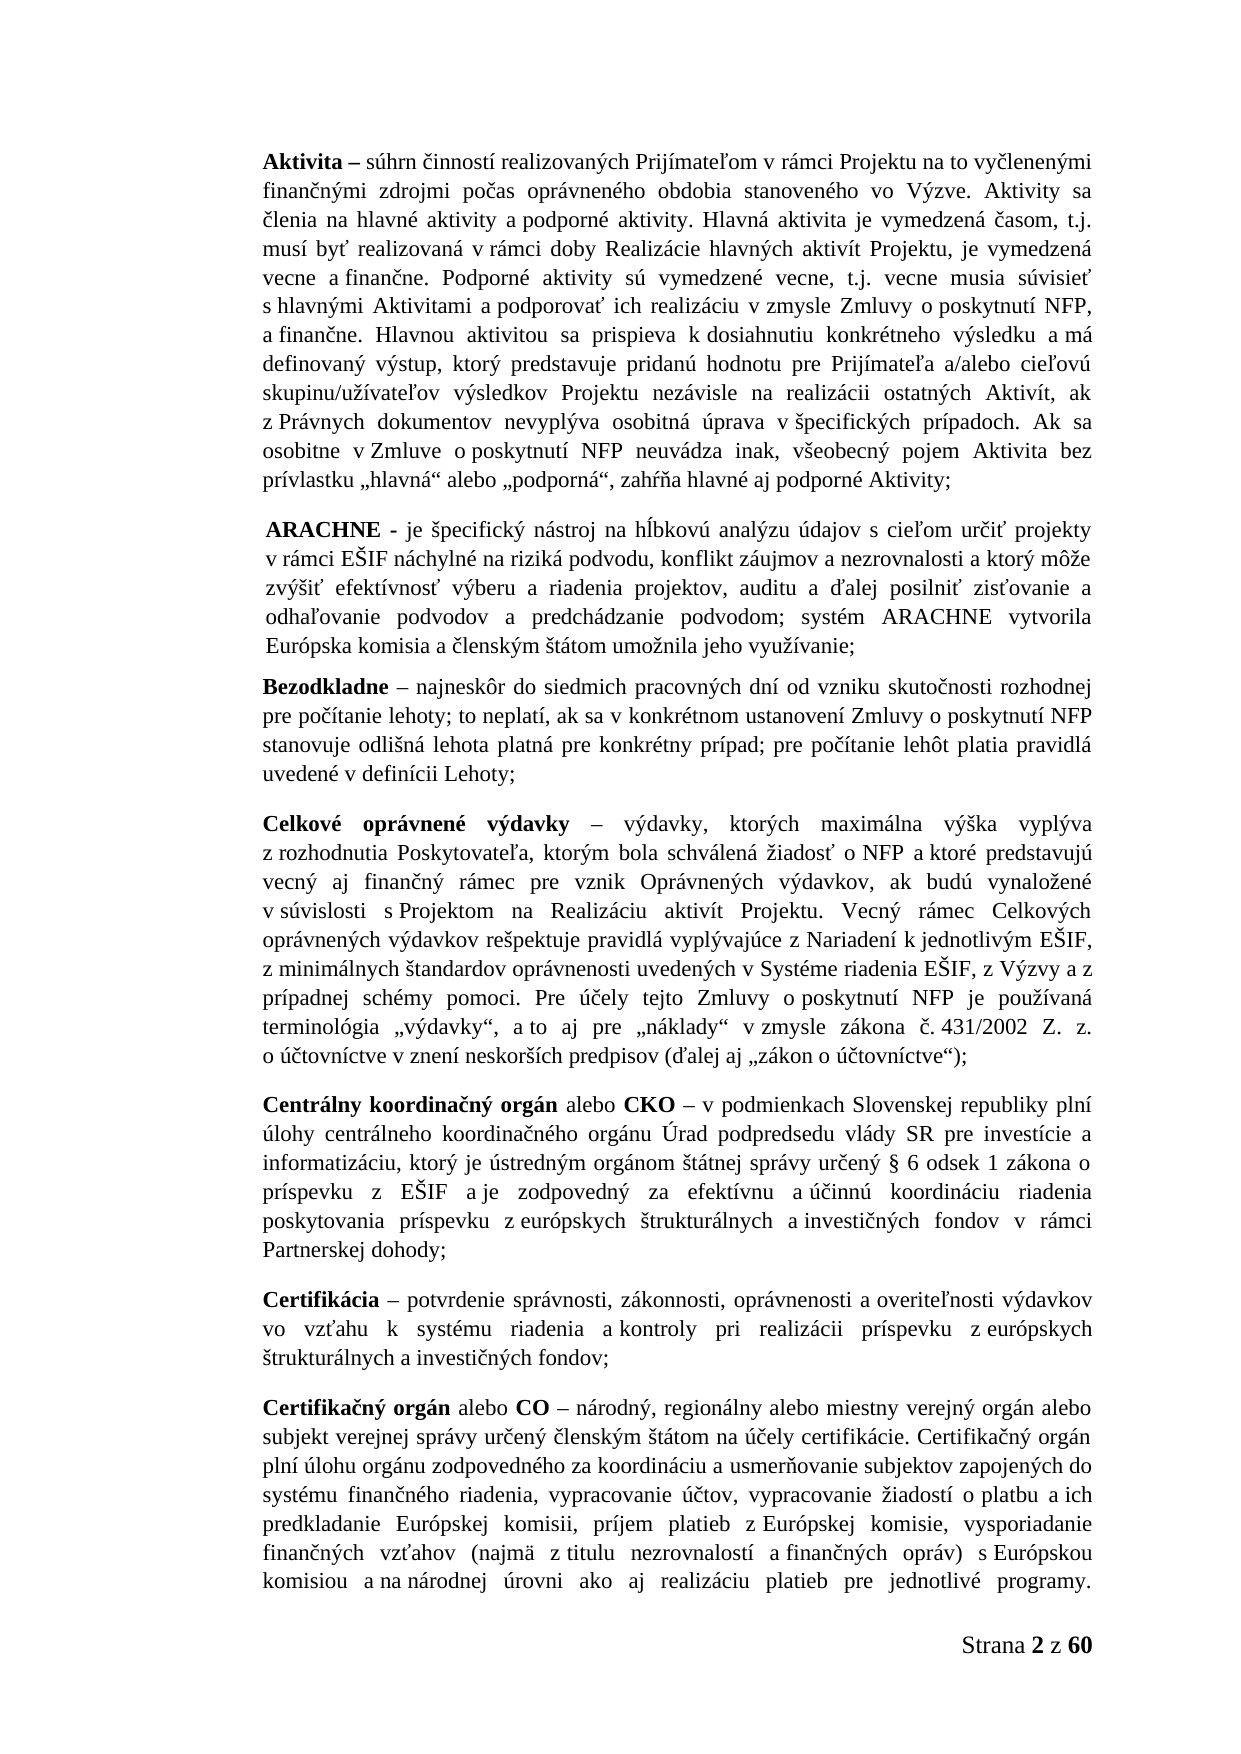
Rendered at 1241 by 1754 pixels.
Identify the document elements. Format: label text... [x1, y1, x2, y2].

text Centrálny koordinačný orgán alebo CKO – v podmienkach Slovenskej republiky plní úlohy centrálneho koordinačného orgánu Úrad podpredsedu vlády SR pre investície a informatizáciu, ktorý je ústredným orgánom štátnej správy určený § 6 odsek 1 zákona o príspevku z EŠIF a je zodpovedný za efektívnu a účinnú koordináciu riadenia poskytovania príspevku z európskych štrukturálnych a investičných fondov v rámci Partnerskej dohody; [262, 1091, 1092, 1263]
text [262, 1394, 1092, 1594]
list ARACHNE - je špecifický nástroj na hĺbkovú analýzu údajov s cieľom určiť projekty v rámci EŠIF náchylné na riziká podvodu, konflikt záujmov a nezrovnalosti a ktorý môže zvýšiť efektívnosť výberu a riadenia projektov, auditu a ďalej posilniť zisťovanie a odhaľovanie podvodov a predchádzanie podvodom; systém ARACHNE vytvorila Európska komisia a členským štátom umožnila jeho využívanie; [265, 516, 1092, 658]
text Aktivita – súhrn činností realizovaných Prijímateľom v rámci Projektu na to vyčlenenými finančnými zdrojmi počas oprávneného obdobia stanoveného vo Výzve. Aktivity sa členia na hlavné aktivity a podporné aktivity. Hlavná aktivita je vymedzená časom, t.j. musí byť realizovaná v rámci doby Realizácie hlavných aktivít Projektu, je vymedzená vecne a finančne. Podporné aktivity sú vymedzené vecne, t.j. vecne musia súvisieť s hlavnými Aktivitami a podporovať ich realizáciu v zmysle Zmluvy o poskytnutí NFP, a finančne. Hlavnou aktivitou sa prispieva k dosiahnutiu konkrétneho výsledku a má definovaný výstup, ktorý predstavuje pridanú hodnotu pre Prijímateľa a/alebo cieľovú skupinu/užívateľov výsledkov Projektu nezávisle na realizácii ostatných Aktivít, ak z Právnych dokumentov nevyplýva osobitná úprava v špecifických prípadoch. Ak sa osobitne v Zmluve o poskytnutí NFP neuvádza inak, všeobecný pojem Aktivita bez prívlastku „hlavná“ alebo „podporná“, zahŕňa hlavné aj podporné Aktivity; [262, 148, 1092, 493]
text Bezodkladne – najneskôr do siedmich pracovných dní od vzniku skutočnosti rozhodnej pre počítanie lehoty; to neplatí, ak sa v konkrétnom ustanovení Zmluvy o poskytnutí NFP stanovuje odlišná lehota platná pre konkrétny prípad; pre počítanie lehôt platia pravidlá uvedené v definícii Lehoty; [262, 673, 1092, 787]
text Certifikácia – potvrdenie správnosti, zákonnosti, oprávnenosti a overiteľnosti výdavkov vo vzťahu k systému riadenia a kontroly pri realizácii príspevku z európskych štrukturálnych a investičných fondov; [262, 1286, 1092, 1370]
text Celkové oprávnené výdavky – výdavky, ktorých maximálna výška vyplýva z rozhodnutia Poskytovateľa, ktorým bola schválená žiadosť o NFP a ktoré predstavujú vecný aj finančný rámec pre vznik Oprávnených výdavkov, ak budú vynaložené v súvislosti s Projektom na Realizáciu aktivít Projektu. Vecný rámec Celkových oprávnených výdavkov rešpektuje pravidlá vyplývajúce z Nariadení k jednotlivým EŠIF, z minimálnych štandardov oprávnenosti uvedených v Systéme riadenia EŠIF, z Výzvy a z prípadnej schémy pomoci. Pre účely tejto Zmluvy o poskytnutí NFP je používaná terminológia „výdavky“, a to aj pre „náklady“ v zmysle zákona č. 431/2002 Z. z. o účtovníctve v znení neskorších predpisov (ďalej aj „zákon o účtovníctve“); [262, 810, 1092, 1068]
